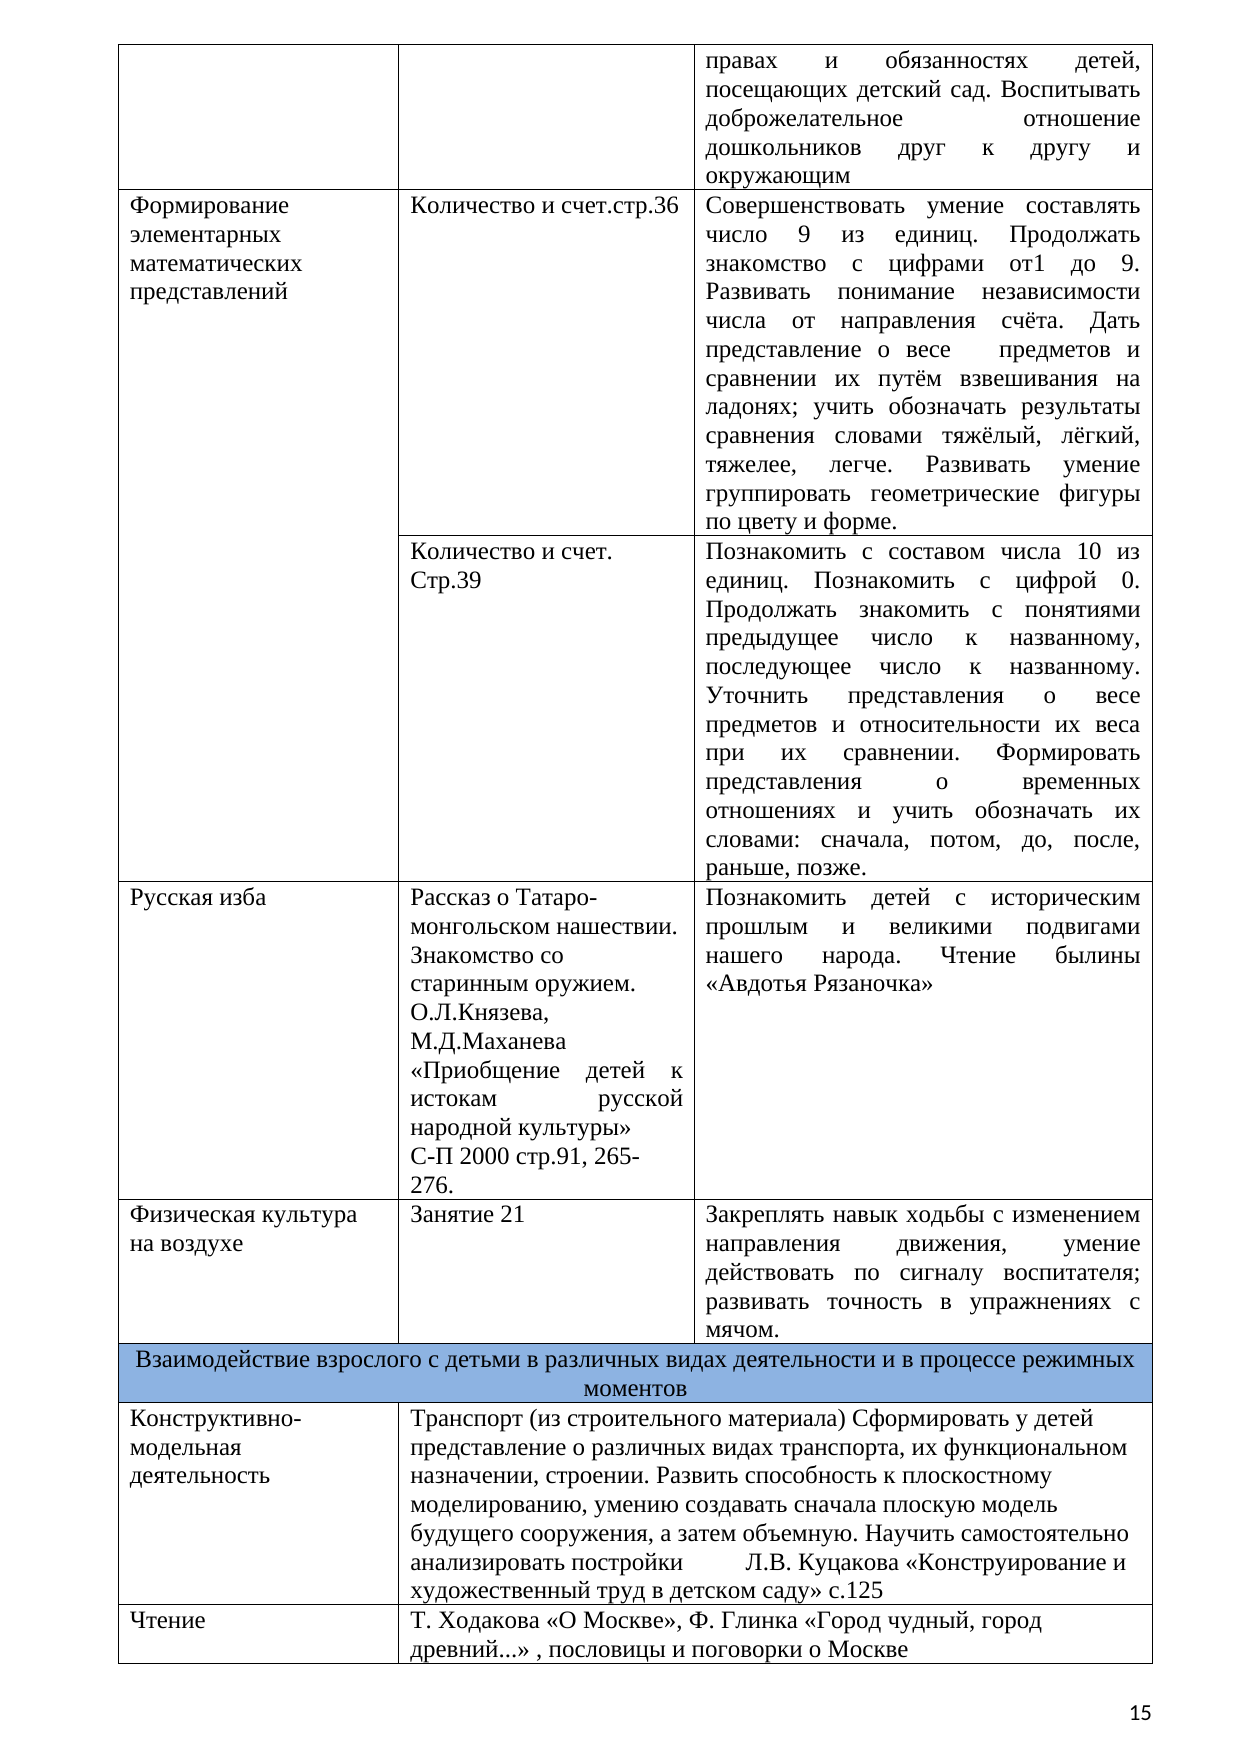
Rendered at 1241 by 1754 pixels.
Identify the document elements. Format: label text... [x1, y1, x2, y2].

table_cell Занятие 21 [399, 1200, 694, 1343]
table_cell Конструктивно-модельная деятельность [119, 1403, 398, 1604]
table_cell Чтение [119, 1605, 398, 1663]
table_cell Транспорт (из строительного материала) Сформировать у детей представление о различных видах транспорта, их функциональном назначении, строении. Развить способность к плоскостному моделированию, умению создавать сначала плоскую модель будущего сооружения, а затем объемную. Научить самостоятельно анализировать постройки Л.В. Куцакова «Конструирование и художественный труд в детском саду» с.125 [399, 1403, 1152, 1604]
table_cell Т. Ходакова «О Москве», Ф. Глинка «Город чудный, город древний...» , пословицы и поговорки о Москве [399, 1605, 1152, 1663]
table_cell Познакомить детей с историческим прошлым и великими подвигами нашего народа. Чтение былины «Авдотья Рязаночка» [695, 882, 1152, 1198]
table_cell Познакомить с составом числа 10 из единиц. Познакомить с цифрой 0. Продолжать знакомить с понятиями предыдущее число к названному, последующее число к названному. Уточнить представления о весе предметов и относительности их веса при их сравнении. Формировать представления о временных отношениях и учить обозначать их словами: сначала, потом, до, после, раньше, позже. [695, 536, 1152, 881]
table_cell Закреплять навык ходьбы с изменением направления движения, умение действовать по сигналу воспитателя; развивать точность в упражнениях с мячом. [695, 1200, 1152, 1343]
table_cell Количество и счет. Стр.39 [399, 536, 694, 881]
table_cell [695, 45, 1152, 189]
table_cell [399, 45, 694, 189]
table_cell Взаимодействие взрослого с детьми в различных видах деятельности и в процессе режимных моментов [119, 1344, 1152, 1402]
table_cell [119, 45, 398, 189]
table_cell Русская изба [119, 882, 398, 1198]
table_cell Количество и счет.стр.36 [399, 190, 694, 535]
table_cell Совершенствовать умение составлять число 9 из единиц. Продолжать знакомство с цифрами от1 до 9. Развивать понимание независимости числа от направления счёта. Дать представление о весе предметов и сравнении их путём взвешивания на ладонях; учить обозначать результаты сравнения словами тяжёлый, лёгкий, тяжелее, легче. Развивать умение группировать геометрические фигуры по цвету и форме. [695, 190, 1152, 535]
table_cell Формирование элементарных математических представлений [119, 190, 398, 881]
table_cell Физическая культура на воздухе [119, 1200, 398, 1343]
table_cell Рассказ о Татаро-монгольском нашествии. Знакомство со старинным оружием. О.Л.Князева, М.Д.Маханева «Приобщение детей к истокам русской народной культуры» С-П 2000 стр.91, 265-276. [399, 882, 694, 1198]
